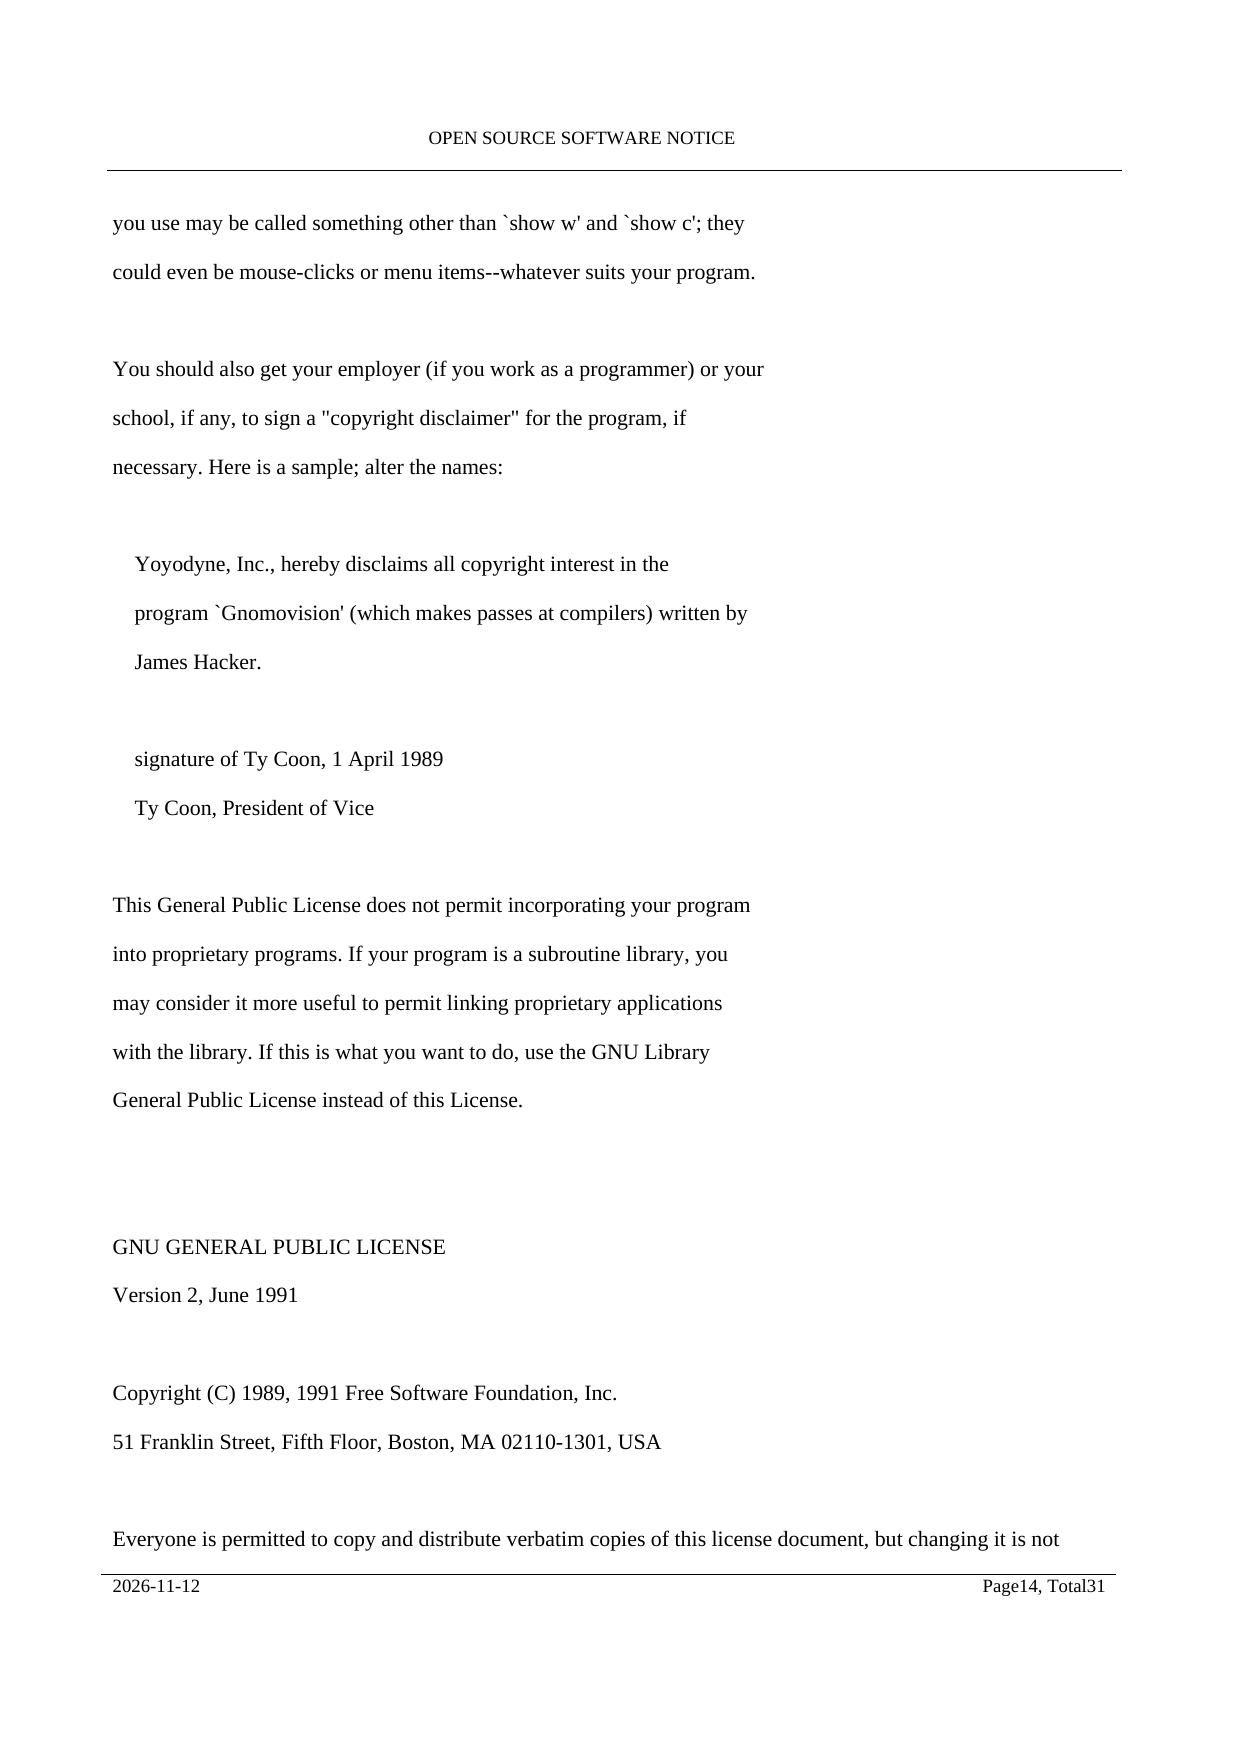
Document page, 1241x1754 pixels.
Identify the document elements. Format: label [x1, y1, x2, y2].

text [112, 206, 1128, 1555]
